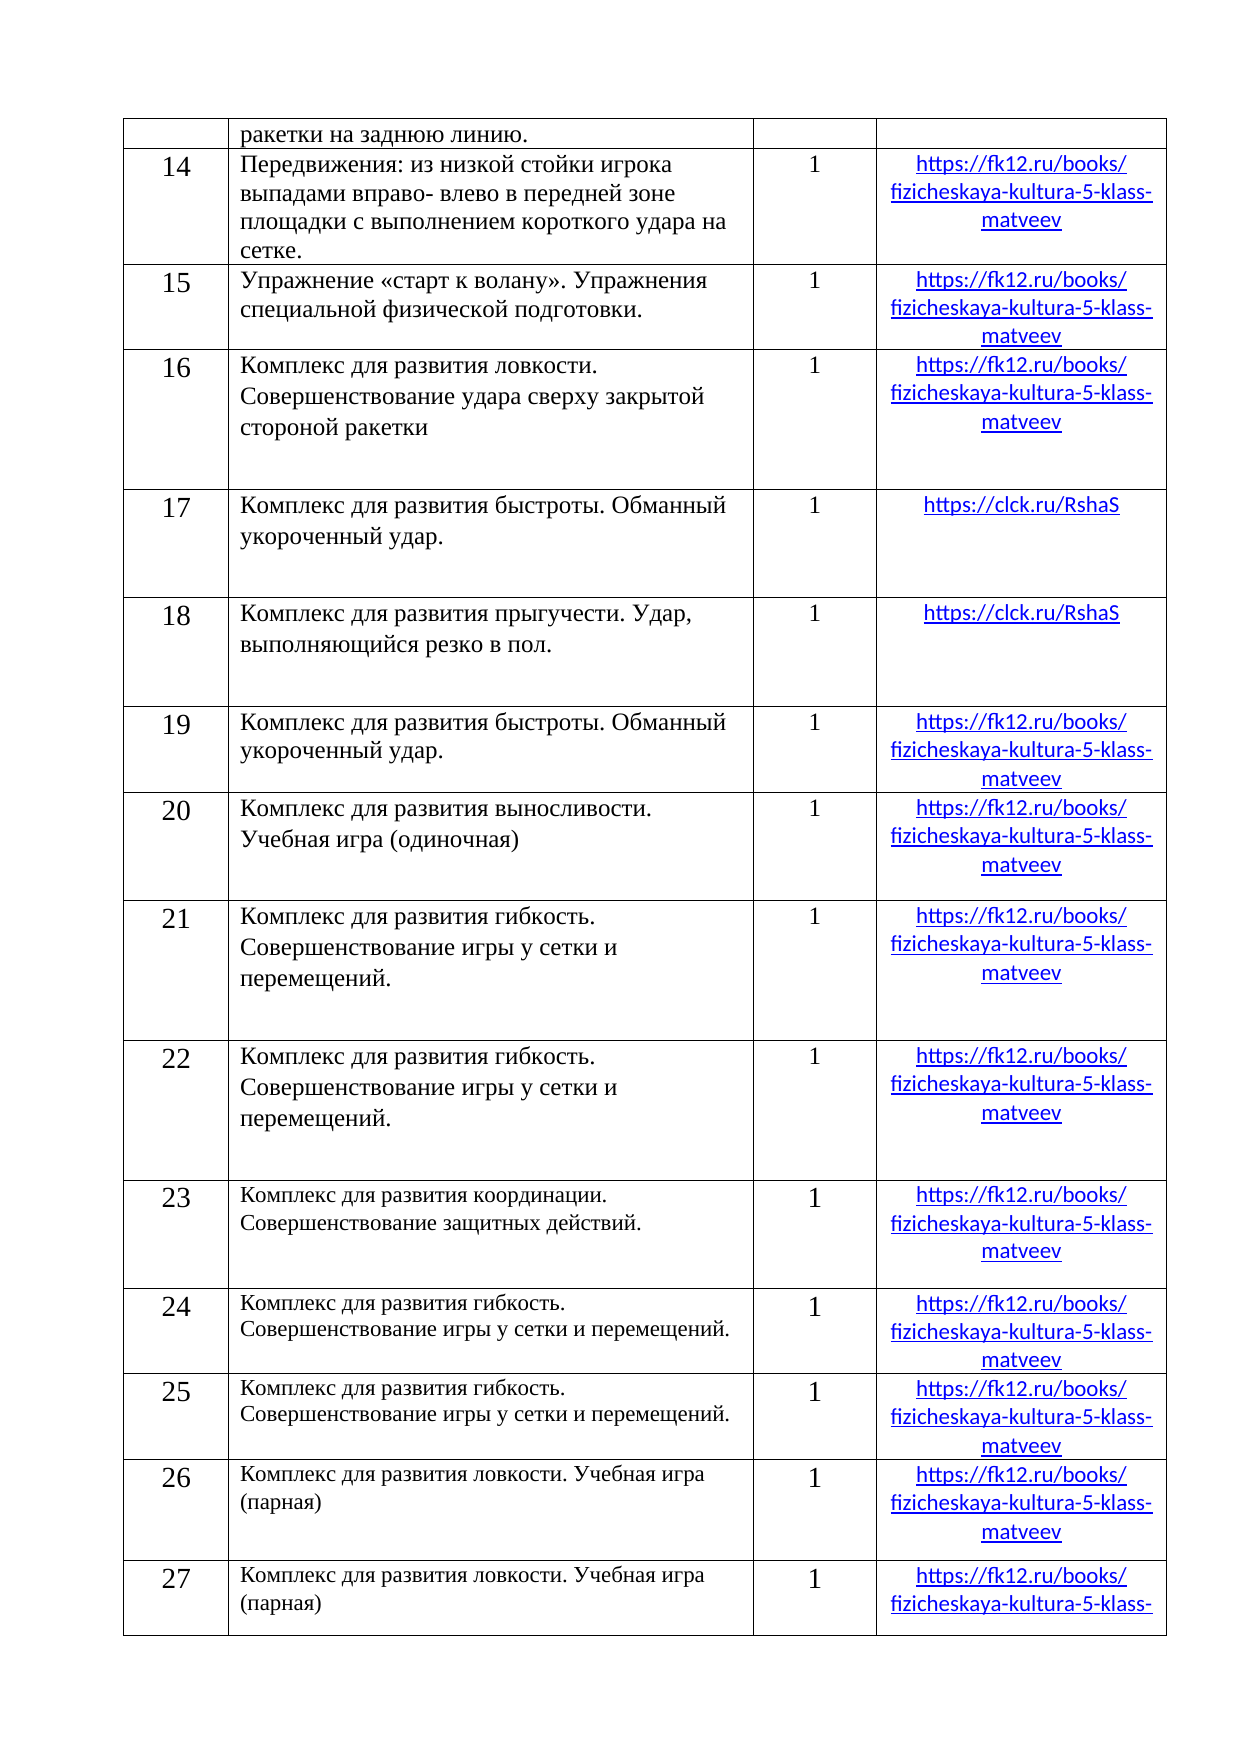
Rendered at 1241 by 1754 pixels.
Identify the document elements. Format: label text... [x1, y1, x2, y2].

table_cell Комплекс для развития выносливости. Учебная игра (одиночная) [229, 793, 753, 900]
table_cell 1 [754, 1561, 876, 1634]
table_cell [877, 1561, 1166, 1634]
table_cell https://fk12.ru/books/fizicheskaya-kultura-5-klass-matveev [877, 793, 1166, 900]
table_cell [877, 1460, 1166, 1560]
table_cell 1 [754, 793, 876, 900]
table_cell https://fk12.ru/books/fizicheskaya-kultura-5-klass-matveev [877, 1041, 1166, 1179]
table_cell Передвижения: из низкой стойки игрока выпадами вправо- влево в передней зоне площадки с выполнением короткого удара на сетке. [229, 149, 753, 264]
table_cell 1 [754, 1460, 876, 1560]
table_cell 19 [124, 707, 228, 792]
table_cell Комплекс для развития гибкость. Совершенствование игры у сетки и перемещений. [229, 1041, 753, 1179]
table_cell 1 [754, 901, 876, 1040]
table_cell Комплекс для развития ловкости. Совершенствование удара сверху закрытой стороной ракетки [229, 350, 753, 489]
table_cell 24 [124, 1289, 228, 1373]
table_cell 13 [124, 119, 228, 148]
table_cell 1 [754, 265, 876, 349]
table_cell Комплекс для развития прыгучести. Удар, выполняющийся резко в пол. [229, 598, 753, 706]
table_cell 1 [754, 149, 876, 264]
table_cell 1 [754, 1374, 876, 1459]
table_cell https://fk12.ru/books/fizicheskaya-kultura-5-klass-matveev [877, 1181, 1166, 1288]
table_cell Комплекс для развития координации. Совершенствование защитных действий. [229, 1181, 753, 1288]
table_cell https://fk12.ru/books/fizicheskaya-kultura-5-klass-matveev [877, 350, 1166, 489]
table_cell 1 [754, 1289, 876, 1373]
table_cell 1 [754, 1041, 876, 1179]
table_cell Комплекс для развития гибкость. Совершенствование игры у сетки и перемещений. [229, 901, 753, 1040]
table_cell Упражнение «старт к волану». Упражнения специальной физической подготовки. [229, 265, 753, 349]
table_cell https://fk12.ru/books/fizicheskaya-kultura-5-klass-matveev [877, 1289, 1166, 1373]
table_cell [229, 1561, 753, 1634]
table_cell https://clck.ru/RshaS [877, 490, 1166, 597]
table_cell Комплекс для развития гибкость. Совершенствование игры у сетки и перемещений. [229, 1289, 753, 1373]
table_cell 25 [124, 1374, 228, 1459]
table_cell 27 [124, 1561, 228, 1634]
table_cell https://fk12.ru/books/fizicheskaya-kultura-5-klass-matveev [877, 149, 1166, 264]
table_cell 1 [754, 707, 876, 792]
table_cell https://fk12.ru/books/fizicheskaya-kultura-5-klass-matveev [877, 265, 1166, 349]
table_cell 16 [124, 350, 228, 489]
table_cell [229, 1460, 753, 1560]
table_cell https://fk12.ru/books/fizicheskaya-kultura-5-klass-matveev [877, 901, 1166, 1040]
table_cell https://clck.ru/RshaS [877, 598, 1166, 706]
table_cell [229, 119, 753, 148]
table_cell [877, 119, 1166, 148]
table_cell 26 [124, 1460, 228, 1560]
table_cell Комплекс для развития быстроты. Обманный укороченный удар. [229, 707, 753, 792]
table_cell 18 [124, 598, 228, 706]
table_cell 1 [754, 1181, 876, 1288]
table_cell 17 [124, 490, 228, 597]
table_cell 1 [754, 490, 876, 597]
table_cell 1 [754, 350, 876, 489]
table_cell 20 [124, 793, 228, 900]
table_cell 14 [124, 149, 228, 264]
table_cell 15 [124, 265, 228, 349]
table_cell Комплекс для развития гибкость. Совершенствование игры у сетки и перемещений. [229, 1374, 753, 1459]
table_cell 22 [124, 1041, 228, 1179]
table_cell 1 [754, 598, 876, 706]
table_cell https://fk12.ru/books/fizicheskaya-kultura-5-klass-matveev [877, 707, 1166, 792]
table_cell 23 [124, 1181, 228, 1288]
table_cell Комплекс для развития быстроты. Обманный укороченный удар. [229, 490, 753, 597]
table_cell https://fk12.ru/books/fizicheskaya-kultura-5-klass-matveev [877, 1374, 1166, 1459]
table_cell 21 [124, 901, 228, 1040]
table_cell 1 [754, 119, 876, 148]
